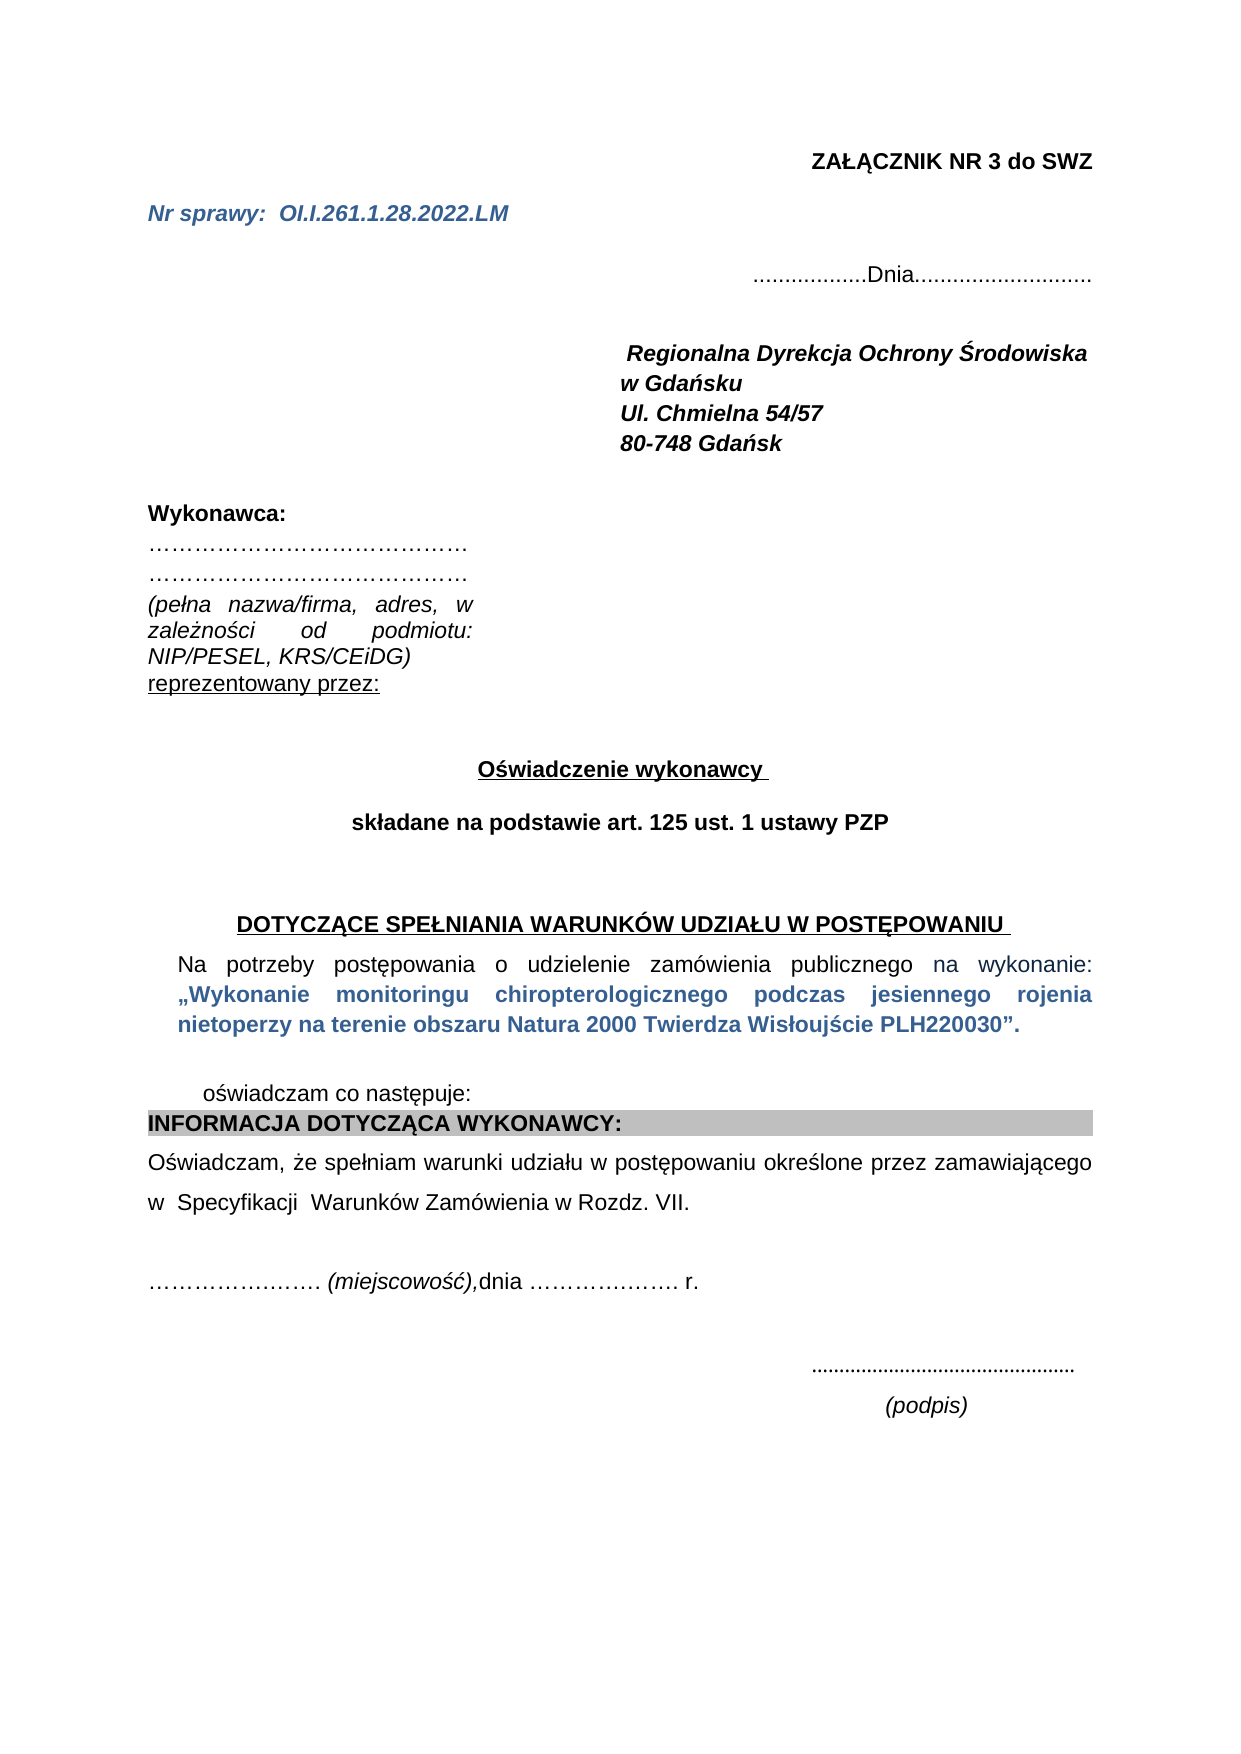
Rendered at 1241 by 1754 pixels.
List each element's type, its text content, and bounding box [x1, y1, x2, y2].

text reprezentowany przez: [148, 670, 1093, 696]
text Nr sprawy: OI.I.261.1.28.2022.LM [148, 200, 1093, 227]
text Ul. Chmielna 54/57 [620, 400, 1093, 426]
text ZAŁĄCZNIK NR 3 do SWZ [148, 148, 1093, 174]
text (podpis) [811, 1392, 1093, 1419]
text składane na podstawie art. 125 ust. 1 ustawy PZP [148, 808, 1093, 835]
text 80-748 Gdańsk [620, 430, 1093, 457]
text Regionalna Dyrekcja Ochrony Środowiska [620, 340, 1093, 366]
text INFORMACJA DOTYCZĄCA WYKONAWCY: [148, 1110, 1093, 1136]
text …………….……. (miejscowość),dnia ………….……. r. [148, 1268, 1093, 1294]
text ………………………………………………………………………… [148, 530, 472, 587]
text ..................Dnia............................ [148, 261, 1093, 287]
text (pełna nazwa/firma, adres, w zależności od podmiotu: NIP/PESEL, KRS/CEiDG) [148, 591, 472, 670]
text Na potrzeby postępowania o udzielenie zamówienia publicznego na wykonanie: „Wykonanie monitoringu chiropterologicznego podczas jesiennego rojenia nietoperzy na terenie obszaru Natura 2000 Twierdza Wisłoujście PLH220030”. [177, 951, 1093, 1038]
text Wykonawca: [148, 500, 1093, 526]
text w Gdańsku [620, 370, 1093, 396]
text oświadczam co następuje: [177, 1079, 1093, 1106]
text DOTYCZĄCE SPEŁNIANIA WARUNKÓW UDZIAŁU W POSTĘPOWANIU [148, 911, 1093, 938]
text Oświadczenie wykonawcy [148, 756, 1093, 783]
text ………………………………………… [148, 1350, 1093, 1378]
text Oświadczam, że spełniam warunki udziału w postępowaniu określone przez zamawiającego w Specyfikacji Warunków Zamówienia w Rozdz. VII. [148, 1149, 1093, 1215]
